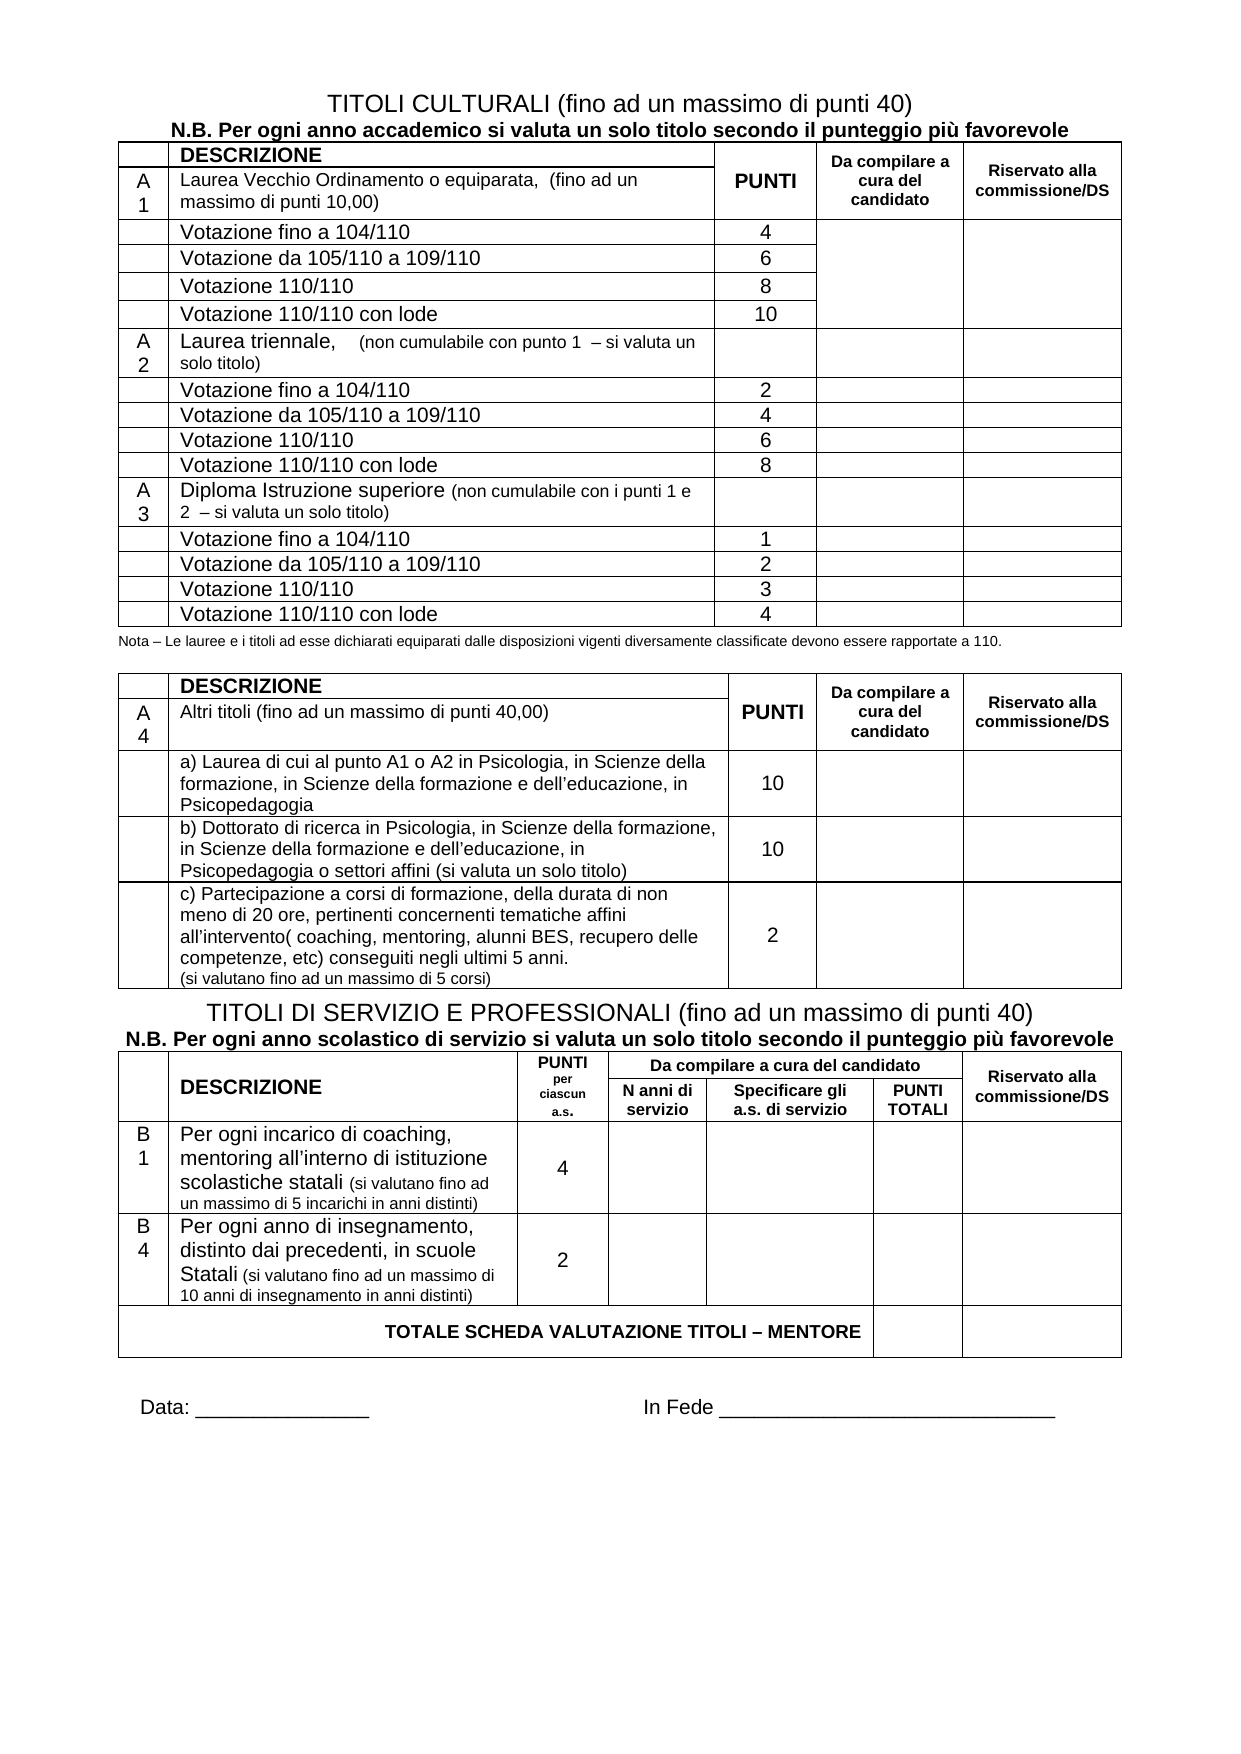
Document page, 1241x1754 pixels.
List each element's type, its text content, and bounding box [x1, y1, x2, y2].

table_cell [817, 329, 963, 377]
table_cell Votazione da 105/110 a 109/110 [169, 552, 714, 576]
table_cell 10 [715, 301, 816, 328]
table_header PUNTI per ciascun a.s. [518, 1052, 608, 1121]
table_cell [609, 1214, 706, 1305]
table_cell Altri titoli (fino ad un massimo di punti 40,00) [169, 699, 728, 750]
table_cell Laurea Vecchio Ordinamento o equiparata, (fino ad un massimo di punti 10,00) [169, 168, 714, 218]
table_cell B1 [119, 1122, 168, 1213]
table_cell Votazione 110/110 con lode [169, 301, 714, 328]
table_cell 6 [715, 428, 816, 452]
table_cell Votazione da 105/110 a 109/110 [169, 403, 714, 427]
table_cell [817, 527, 963, 551]
table_cell [964, 329, 1121, 377]
table_cell [964, 552, 1121, 576]
table_cell N anni di servizio [609, 1079, 706, 1121]
table_cell Votazione 110/110 [169, 273, 714, 300]
table_cell 1 [715, 527, 816, 551]
text N.B. Per ogni anno accademico si valuta un solo titolo secondo il punteggio più favorevole [118, 117, 1122, 141]
table_cell [119, 817, 168, 881]
table_cell 8 [715, 453, 816, 477]
table_cell [119, 428, 168, 452]
table_cell b) Dottorato di ricerca in Psicologia, in Scienze della formazione, in Scienze della formazione e dell’educazione, in Psicopedagogia o settori affini (si valuta un solo titolo) [169, 817, 728, 881]
table_cell 3 [715, 577, 816, 601]
table_cell [964, 577, 1121, 601]
table_cell [963, 1122, 1121, 1213]
table_cell [963, 1214, 1121, 1305]
table_cell c) Partecipazione a corsi di formazione, della durata di non meno di 20 ore, pertinenti concernenti tematiche affini all’intervento( coaching, mentoring, alunni BES, recupero delle competenze, etc) conseguiti negli ultimi 5 anni. (si valutano fino ad un massimo di 5 corsi) [169, 883, 728, 988]
table_cell 4 [715, 602, 816, 626]
table_cell [817, 751, 963, 816]
table_cell [715, 478, 816, 526]
table_cell [874, 1122, 962, 1213]
table_header Riservato alla commissione/DS [964, 143, 1121, 218]
table_cell [119, 301, 168, 328]
table_header [119, 674, 168, 698]
table_cell 2 [729, 883, 816, 988]
table_cell [964, 220, 1121, 328]
table_cell [964, 378, 1121, 402]
table_cell [964, 751, 1121, 816]
table_cell [963, 1306, 1121, 1357]
table_cell 2 [518, 1214, 608, 1305]
table_cell Votazione 110/110 [169, 428, 714, 452]
table_cell [817, 577, 963, 601]
table_cell [964, 883, 1121, 988]
text N.B. Per ogni anno scolastico di servizio si valuta un solo titolo secondo il punteggio più favorevole [118, 1027, 1122, 1051]
text Nota – Le lauree e i titoli ad esse dichiarati equiparati dalle disposizioni vigenti diversamente classificate devono essere rapportate a 110. [118, 633, 1122, 650]
text TITOLI DI SERVIZIO E PROFESSIONALI (fino ad un massimo di punti 40) [118, 998, 1122, 1027]
table_cell A3 [119, 478, 168, 526]
table_cell Specificare gli a.s. di servizio [707, 1079, 873, 1121]
table_cell [119, 220, 168, 243]
table_cell Votazione fino a 104/110 [169, 220, 714, 243]
table_cell Per ogni incarico di coaching, mentoring all’interno di istituzione scolastiche statali (si valutano fino ad un massimo di 5 incarichi in anni distinti) [169, 1122, 517, 1213]
table_cell Votazione da 105/110 a 109/110 [169, 245, 714, 272]
table_cell [119, 602, 168, 626]
table_cell [715, 329, 816, 377]
table_cell [817, 220, 963, 328]
table_header [119, 1052, 168, 1121]
text TITOLI CULTURALI (fino ad un massimo di punti 40) [118, 89, 1122, 117]
table_cell [874, 1306, 962, 1357]
table_cell [817, 883, 963, 988]
table_cell 10 [729, 751, 816, 816]
table_cell 4 [715, 220, 816, 243]
table_cell [817, 378, 963, 402]
table_cell [964, 527, 1121, 551]
table_cell TOTALE SCHEDA VALUTAZIONE TITOLI – MENTORE [119, 1306, 873, 1357]
table_cell 6 [715, 245, 816, 272]
table_header Riservato alla commissione/DS [964, 674, 1121, 750]
table_cell [874, 1214, 962, 1305]
table_cell Votazione 110/110 con lode [169, 453, 714, 477]
table_cell [964, 478, 1121, 526]
table_cell [964, 453, 1121, 477]
table_cell [119, 245, 168, 272]
table_cell [707, 1214, 873, 1305]
table_cell a) Laurea di cui al punto A1 o A2 in Psicologia, in Scienze della formazione, in Scienze della formazione e dell’educazione, in Psicopedagogia [169, 751, 728, 816]
table_cell [119, 403, 168, 427]
table_header Riservato alla commissione/DS [963, 1052, 1121, 1121]
table_cell [119, 751, 168, 816]
table_cell [119, 273, 168, 300]
table_cell A2 [119, 329, 168, 377]
table_cell [119, 883, 168, 988]
table_cell 8 [715, 273, 816, 300]
table_cell [119, 378, 168, 402]
table_header DESCRIZIONE [169, 1052, 517, 1121]
table_cell Laurea triennale, (non cumulabile con punto 1 – si valuta un solo titolo) [169, 329, 714, 377]
table_cell [817, 428, 963, 452]
table_header DESCRIZIONE [169, 674, 728, 698]
table_cell Diploma Istruzione superiore (non cumulabile con i punti 1 e 2 – si valuta un solo titolo) [169, 478, 714, 526]
table_header Da compilare a cura del candidato [817, 143, 963, 218]
table_cell [119, 527, 168, 551]
table_header [119, 143, 168, 166]
table_cell [609, 1122, 706, 1213]
table_cell [817, 478, 963, 526]
table_cell [707, 1122, 873, 1213]
table_cell [964, 428, 1121, 452]
table_cell 10 [729, 817, 816, 881]
table_cell A4 [119, 699, 168, 750]
table_cell [817, 602, 963, 626]
table_header PUNTI [729, 674, 816, 750]
table_header DESCRIZIONE [169, 143, 714, 166]
table_cell 4 [518, 1122, 608, 1213]
table_cell [817, 403, 963, 427]
table_cell Votazione 110/110 con lode [169, 602, 714, 626]
table_cell 2 [715, 378, 816, 402]
table_cell [817, 817, 963, 881]
table_cell 2 [715, 552, 816, 576]
table_header Da compilare a cura del candidato [609, 1052, 962, 1078]
table_cell [119, 552, 168, 576]
table_cell [964, 602, 1121, 626]
table_cell B4 [119, 1214, 168, 1305]
table_cell [119, 453, 168, 477]
table_cell [817, 453, 963, 477]
table_cell PUNTI TOTALI [874, 1079, 962, 1121]
table_cell 4 [715, 403, 816, 427]
table_cell Per ogni anno di insegnamento, distinto dai precedenti, in scuole Statali (si valutano fino ad un massimo di 10 anni di insegnamento in anni distinti) [169, 1214, 517, 1305]
table_cell Votazione fino a 104/110 [169, 527, 714, 551]
table_cell [119, 577, 168, 601]
table_cell [964, 817, 1121, 881]
table_cell [964, 403, 1121, 427]
table_header PUNTI [715, 143, 816, 218]
table_cell A1 [119, 168, 168, 218]
table_cell [817, 552, 963, 576]
text Data: _______________ In Fede _____________________________ [140, 1395, 1122, 1419]
table_cell Votazione 110/110 [169, 577, 714, 601]
table_header Da compilare a cura del candidato [817, 674, 963, 750]
table_cell Votazione fino a 104/110 [169, 378, 714, 402]
